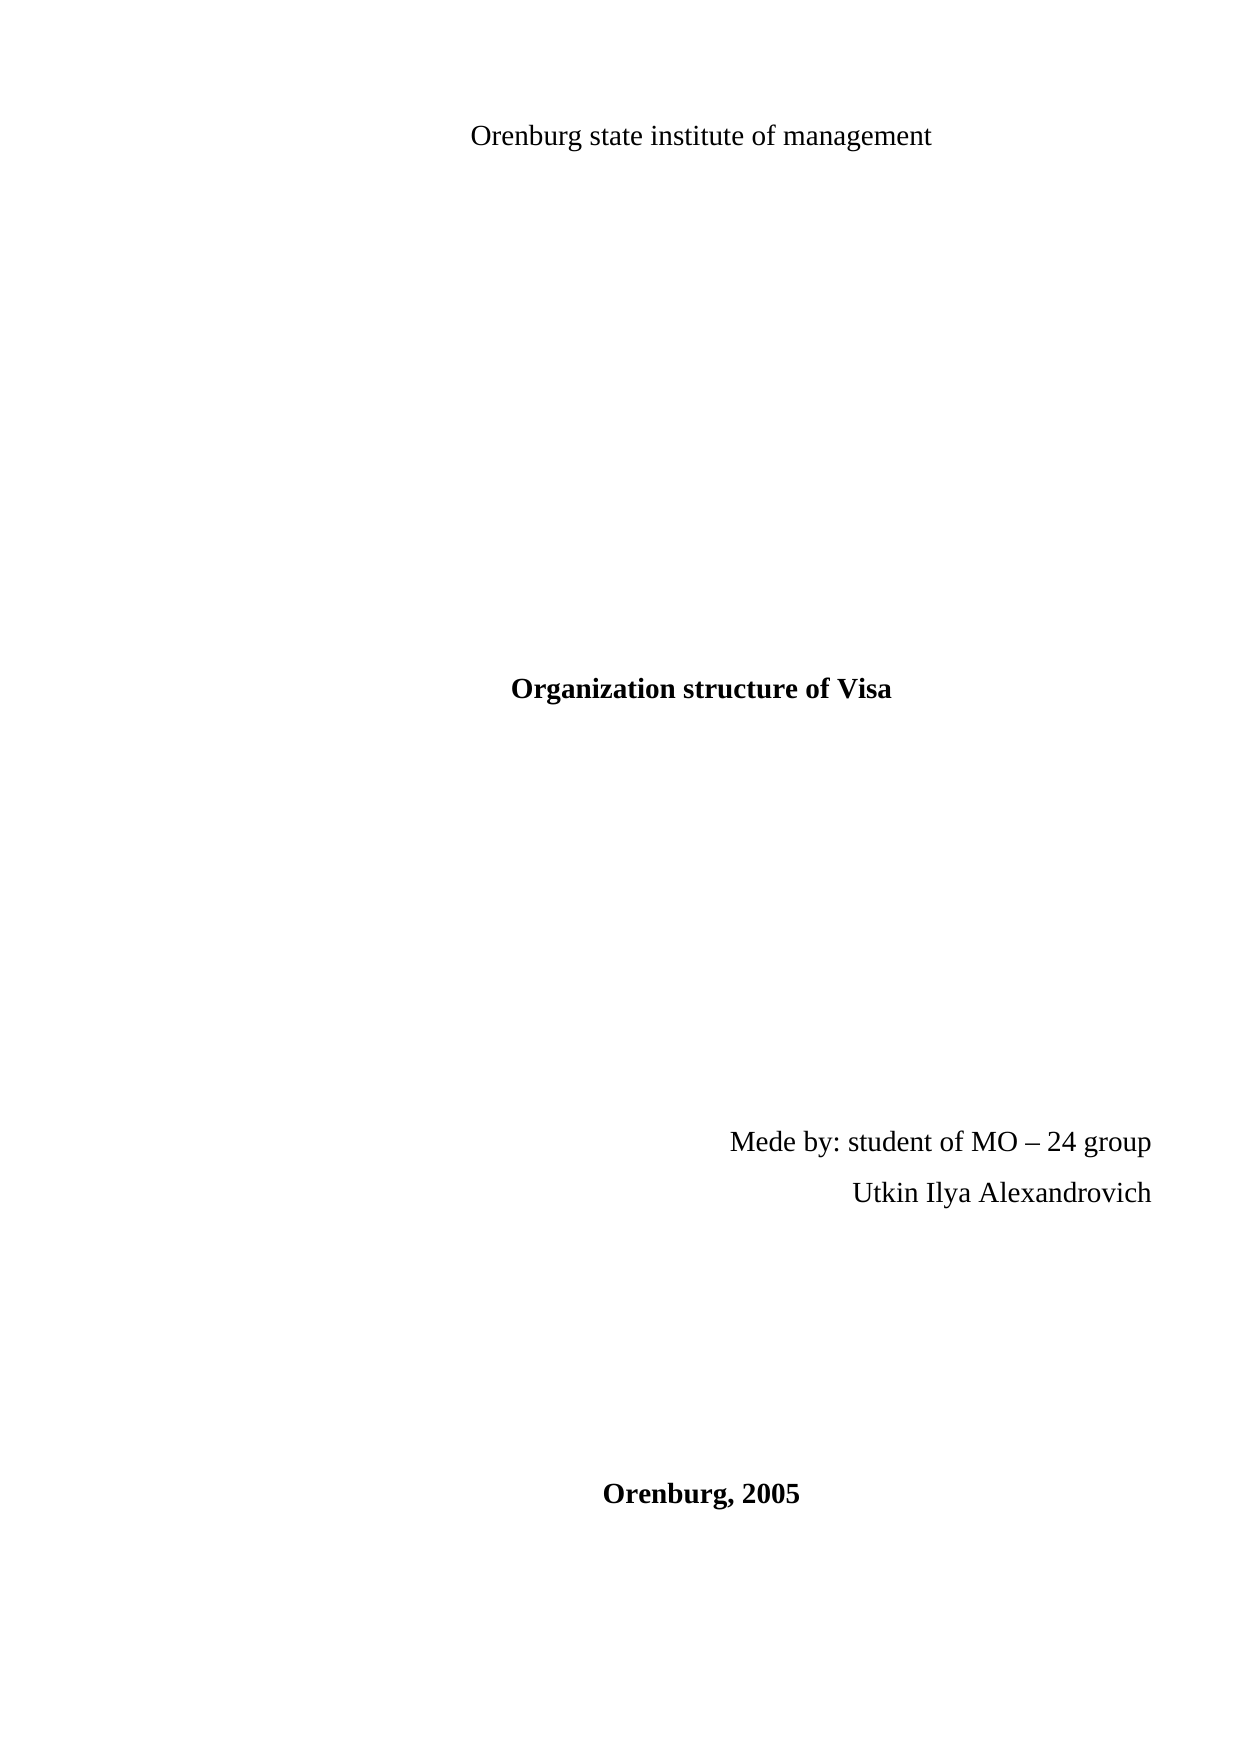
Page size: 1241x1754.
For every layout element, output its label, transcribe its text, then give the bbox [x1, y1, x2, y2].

text Orenburg state institute of management [177, 118, 1152, 152]
text Organization structure of Visa [177, 672, 1152, 705]
text Mede by: student of MO – 24 group [177, 1124, 1152, 1158]
text Orenburg, 2005 [177, 1477, 1152, 1510]
text Utkin Ilya Alexandrovich [177, 1175, 1152, 1208]
